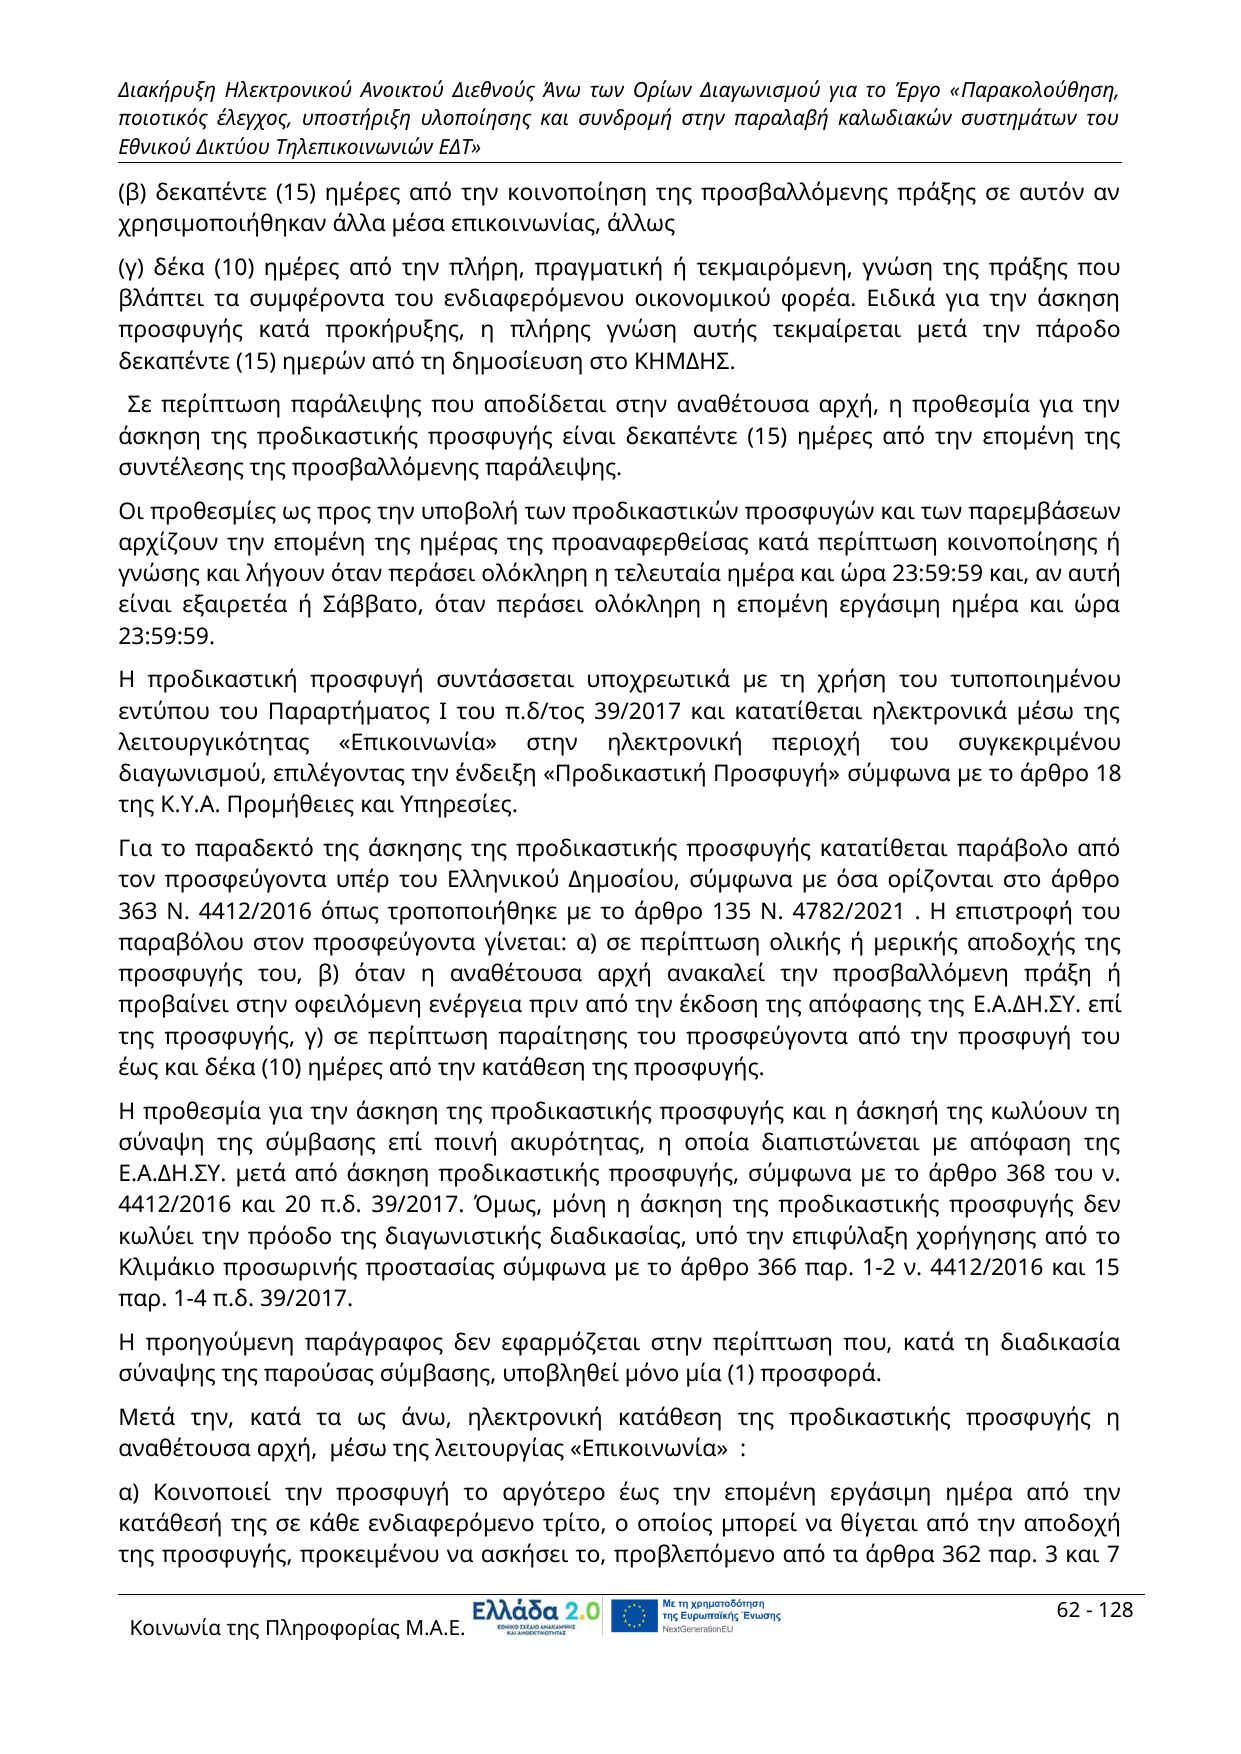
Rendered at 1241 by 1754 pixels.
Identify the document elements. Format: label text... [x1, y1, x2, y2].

text Η προηγούμενη παράγραφος δεν εφαρμόζεται στην περίπτωση που, κατά τη διαδικασία σύναψης της παρούσας σύμβασης, υποβληθεί μόνο μία (1) προσφορά. [118, 1326, 1122, 1388]
text Για το παραδεκτό της άσκησης της προδικαστικής προσφυγής κατατίθεται παράβολο από τον προσφεύγοντα υπέρ του Ελληνικού Δημοσίου, σύμφωνα με όσα ορίζονται στο άρθρο 363 Ν. 4412/2016 όπως τροποποιήθηκε με το άρθρο 135 Ν. 4782/2021 . Η επιστροφή του παραβόλου στον προσφεύγοντα γίνεται: α) σε περίπτωση ολικής ή μερικής αποδοχής της προσφυγής του, β) όταν η αναθέτουσα αρχή ανακαλεί την προσβαλλόμενη πράξη ή προβαίνει στην οφειλόμενη ενέργεια πριν από την έκδοση της απόφασης της Ε.Α.ΔΗ.ΣΥ. επί της προσφυγής, γ) σε περίπτωση παραίτησης του προσφεύγοντα από την προσφυγή του έως και δέκα (10) ημέρες από την κατάθεση της προσφυγής. [118, 832, 1122, 1082]
text Οι προθεσμίες ως προς την υποβολή των προδικαστικών προσφυγών και των παρεμβάσεων αρχίζουν την επομένη της ημέρας της προαναφερθείσας κατά περίπτωση κοινοποίησης ή γνώσης και λήγουν όταν περάσει ολόκληρη η τελευταία ημέρα και ώρα 23:59:59 και, αν αυτή είναι εξαιρετέα ή Σάββατο, όταν περάσει ολόκληρη η επομένη εργάσιμη ημέρα και ώρα 23:59:59. [118, 495, 1122, 651]
text (γ) δέκα (10) ημέρες από την πλήρη, πραγματική ή τεκμαιρόμενη, γνώση της πράξης που βλάπτει τα συμφέροντα του ενδιαφερόμενου οικονομικού φορέα. Ειδικά για την άσκηση προσφυγής κατά προκήρυξης, η πλήρης γνώση αυτής τεκμαίρεται μετά την πάροδο δεκαπέντε (15) ημερών από τη δημοσίευση στο ΚΗΜΔΗΣ. [118, 251, 1122, 376]
text Η προδικαστική προσφυγή συντάσσεται υποχρεωτικά με τη χρήση του τυποποιημένου εντύπου του Παραρτήματος Ι του π.δ/τος 39/2017 και κατατίθεται ηλεκτρονικά μέσω της λειτουργικότητας «Επικοινωνία» στην ηλεκτρονική περιοχή του συγκεκριμένου διαγωνισμού, επιλέγοντας την ένδειξη «Προδικαστική Προσφυγή» σύμφωνα με το άρθρο 18 της Κ.Υ.Α. Προμήθειες και Υπηρεσίες. [118, 663, 1122, 820]
text Μετά την, κατά τα ως άνω, ηλεκτρονική κατάθεση της προδικαστικής προσφυγής η αναθέτουσα αρχή, μέσω της λειτουργίας «Επικοινωνία» : [118, 1401, 1122, 1463]
text (β) δεκαπέντε (15) ημέρες από την κοινοποίηση της προσβαλλόμενης πράξης σε αυτόν αν χρησιμοποιήθηκαν άλλα μέσα επικοινωνίας, άλλως [118, 176, 1122, 238]
picture [471, 1595, 786, 1636]
text Σε περίπτωση παράλειψης που αποδίδεται στην αναθέτουσα αρχή, η προθεσμία για την άσκηση της προδικαστικής προσφυγής είναι δεκαπέντε (15) ημέρες από την επομένη της συντέλεσης της προσβαλλόμενης παράλειψης. [118, 388, 1122, 482]
text Η προθεσμία για την άσκηση της προδικαστικής προσφυγής και η άσκησή της κωλύουν τη σύναψη της σύμβασης επί ποινή ακυρότητας, η οποία διαπιστώνεται με απόφαση της Ε.Α.ΔΗ.ΣΥ. μετά από άσκηση προδικαστικής προσφυγής, σύμφωνα με το άρθρο 368 του ν. 4412/2016 και 20 π.δ. 39/2017. Όμως, μόνη η άσκηση της προδικαστικής προσφυγής δεν κωλύει την πρόοδο της διαγωνιστικής διαδικασίας, υπό την επιφύλαξη χορήγησης από το Κλιμάκιο προσωρινής προστασίας σύμφωνα με το άρθρο 366 παρ. 1-2 ν. 4412/2016 και 15 παρ. 1-4 π.δ. 39/2017. [118, 1095, 1122, 1313]
